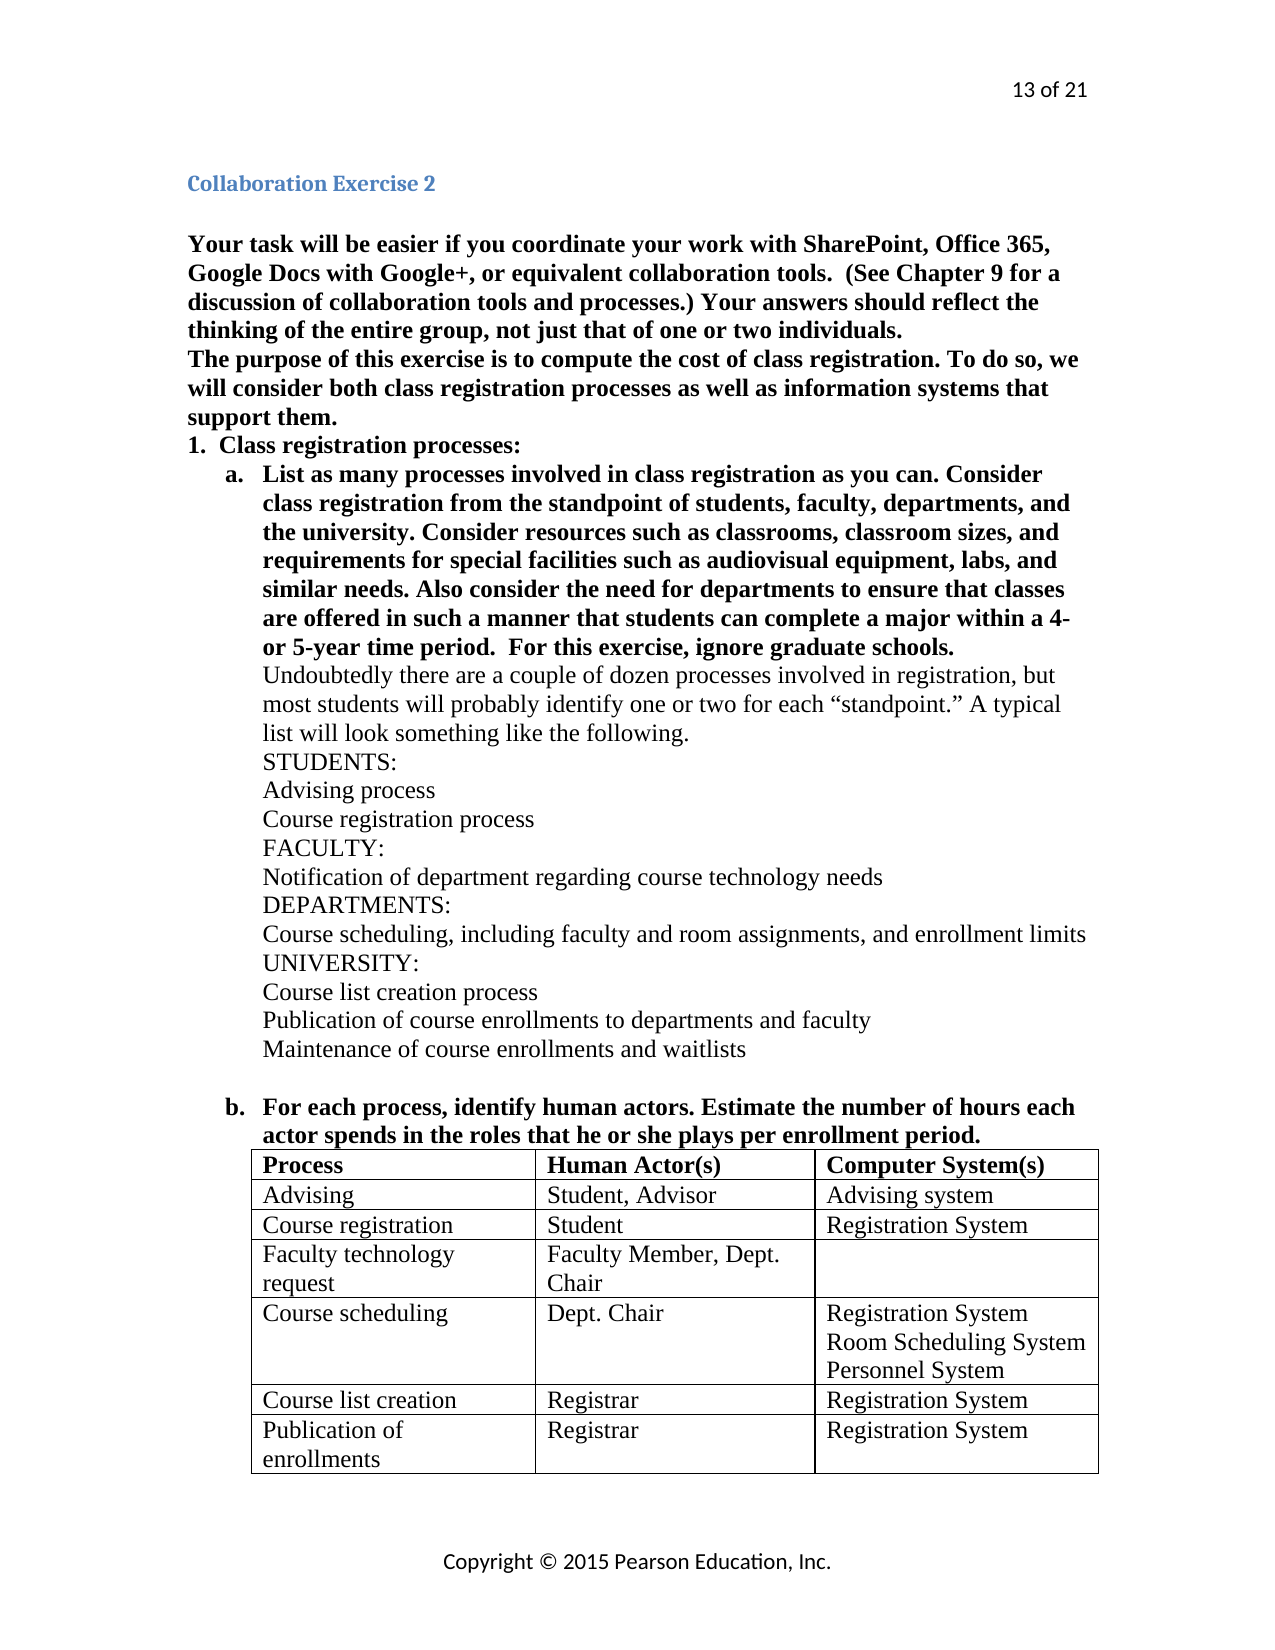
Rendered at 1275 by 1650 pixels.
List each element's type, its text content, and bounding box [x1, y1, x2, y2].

table_cell Dept. Chair [536, 1298, 814, 1384]
subtitle Collaboration Exercise 2 [187, 171, 1087, 197]
text Advising process [262, 775, 1087, 804]
text STUDENTS: [262, 747, 1087, 775]
table_cell Advising system [816, 1180, 1098, 1209]
text Course scheduling, including faculty and room assignments, and enrollment limits [262, 919, 1087, 948]
table_header Process [252, 1150, 535, 1179]
text FACULTY: [262, 833, 1087, 862]
table_cell Registration System Room Scheduling System Personnel System [816, 1298, 1098, 1384]
text Course registration process [262, 804, 1087, 833]
text Undoubtedly there are a couple of dozen processes involved in registration, but most students will probably identify one or two for each “standpoint.” A typical list will look something like the following. [262, 660, 1087, 747]
table_cell Faculty Member, Dept. Chair [536, 1240, 814, 1297]
table_cell Registration System [816, 1385, 1098, 1414]
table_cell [252, 1415, 535, 1473]
table_cell Course scheduling [252, 1298, 535, 1384]
text DEPARTMENTS: [262, 890, 1087, 919]
table_cell Student [536, 1210, 814, 1238]
table_cell Course registration [252, 1210, 535, 1238]
text 1. Class registration processes: [187, 430, 1087, 459]
text Maintenance of course enrollments and waitlists [187, 1034, 1087, 1063]
table_cell Faculty technology request [252, 1240, 535, 1297]
table_header Human Actor(s) [536, 1150, 814, 1179]
table_cell Registrar [536, 1385, 814, 1414]
text a. List as many processes involved in class registration as you can. Consider class registration from the standpoint of students, faculty, departments, and the university. Consider resources such as classrooms, classroom sizes, and requirements for special facilities such as audiovisual equipment, labs, and similar needs. Also consider the need for departments to ensure that classes are offered in such a manner that students can complete a major within a 4- or 5-year time period. For this exercise, ignore graduate schools. [225, 459, 1087, 660]
text Publication of course enrollments to departments and faculty [187, 1005, 1087, 1034]
table_cell Registration System [816, 1415, 1098, 1473]
text <instruction><para>Your task will be easier if you coordinate your work with SharePoint, Office 365, Google Docs with Google+, or equivalent collaboration tools. (See Chapter 9 for a discussion of collaboration tools and processes.) Your answers should reflect the thinking of the entire group, not just that of one or two individuals.</para></instruction> [187, 229, 1087, 344]
table_cell Advising [252, 1180, 535, 1209]
text UNIVERSITY: [262, 948, 1087, 977]
text Course list creation process [262, 977, 1087, 1005]
text The purpose of this exercise is to compute the cost of class registration. To do so, we will consider both class registration processes as well as information systems that support them. [187, 344, 1087, 430]
table_cell Registration System [816, 1210, 1098, 1238]
table_cell Course list creation [252, 1385, 535, 1414]
text b. For each process, identify human actors. Estimate the number of hours each actor spends in the roles that he or she plays per enrollment period. [225, 1092, 1087, 1149]
table_cell Registrar [536, 1415, 814, 1473]
text Notification of department regarding course technology needs [262, 862, 1087, 890]
table_cell Student, Advisor [536, 1180, 814, 1209]
table_header Computer System(s) [816, 1150, 1098, 1179]
table_cell [816, 1240, 1098, 1297]
